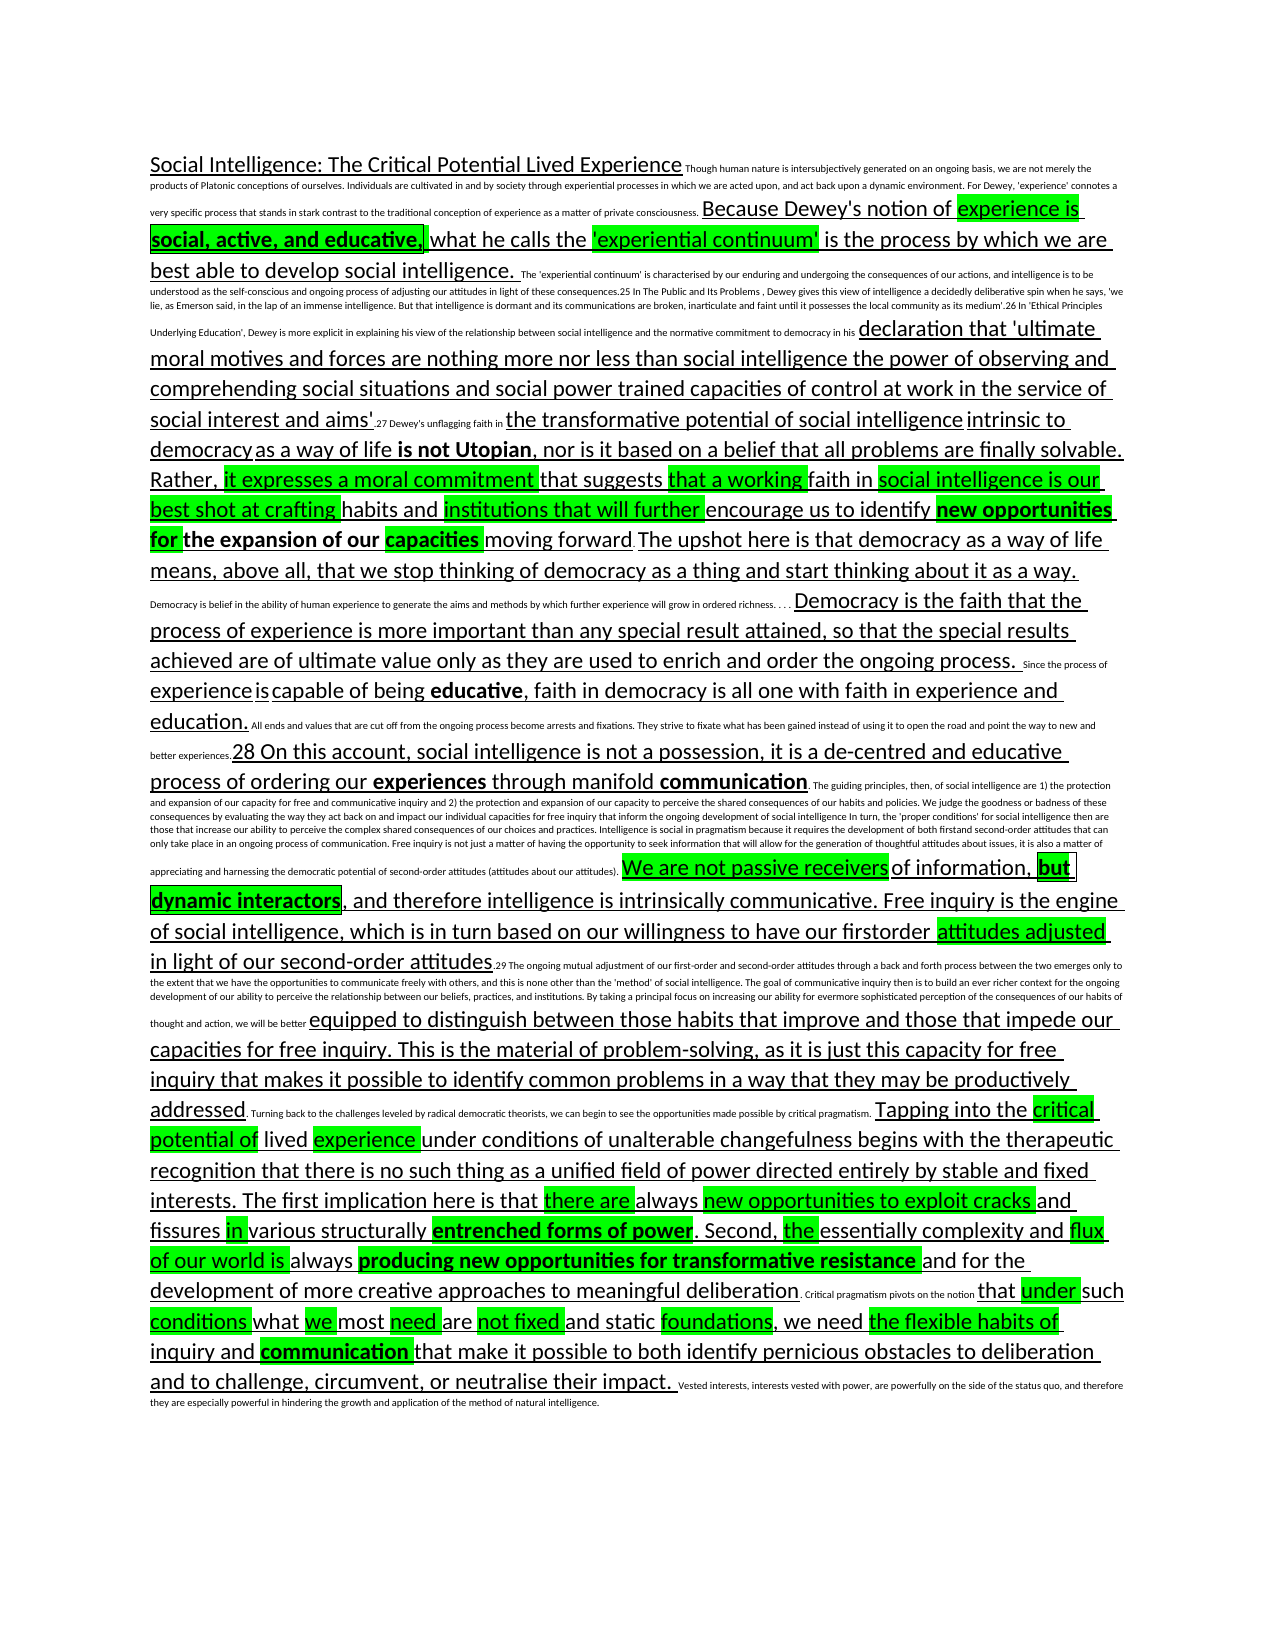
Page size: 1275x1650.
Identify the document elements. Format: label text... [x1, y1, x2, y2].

text Social Intelligence: The Critical Potential Lived Experience Though human nature is intersubjectively generated on an ongoing basis, we are not merely the products of Platonic conceptions of ourselves. Individuals are cultivated in and by society through experiential processes in which we are acted upon, and act back upon a dynamic environment. For Dewey, 'experience' connotes a very specific process that stands in stark contrast to the traditional conception of experience as a matter of private consciousness. Because Dewey's notion of experience is social, active, and educative, what he calls the 'experiential continuum' is the process by which we are best able to develop social intelligence. The 'experiential continuum' is characterised by our enduring and undergoing the consequences of our actions, and intelligence is to be understood as the self-conscious and ongoing process of adjusting our attitudes in light of these consequences.25 In The Public and Its Problems , Dewey gives this view of intelligence a decidedly deliberative spin when he says, 'we lie, as Emerson said, in the lap of an immense intelligence. But that intelligence is dormant and its communications are broken, inarticulate and faint until it possesses the local community as its medium'.26 In 'Ethical Principles Underlying Education', Dewey is more explicit in explaining his view of the relationship between social intelligence and the normative commitment to democracy in his declaration that 'ultimate moral motives and forces are nothing more nor less than social intelligence the power of observing and comprehending social situations and social power trained capacities of control at work in the service of social interest and aims'.27 Dewey's unflagging faith in the transformative potential of social intelligence intrinsic to democracy as a way of life is not Utopian, nor is it based on a belief that all problems are finally solvable. Rather, it expresses a moral commitment that suggests that a working faith in social intelligence is our best shot at crafting habits and institutions that will further encourage us to identify new opportunities for the expansion of our capacities moving forward. The upshot here is that democracy as a way of life means, above all, that we stop thinking of democracy as a thing and start thinking about it as a way. Democracy is belief in the ability of human experience to generate the aims and methods by which further experience will grow in ordered richness. . . . Democracy is the faith that the process of experience is more important than any special result attained, so that the special results achieved are of ultimate value only as they are used to enrich and order the ongoing process. Since the process of experience is capable of being educative, faith in democracy is all one with faith in experience and education. All ends and values that are cut off from the ongoing process become arrests and fixations. They strive to fixate what has been gained instead of using it to open the road and point the way to new and better experiences.28 On this account, social intelligence is not a possession, it is a de-centred and educative process of ordering our experiences through manifold communication. The guiding principles, then, of social intelligence are 1) the protection and expansion of our capacity for free and communicative inquiry and 2) the protection and expansion of our capacity to perceive the shared consequences of our habits and policies. We judge the goodness or badness of these consequences by evaluating the way they act back on and impact our individual capacities for free inquiry that inform the ongoing development of social intelligence In turn, the 'proper conditions' for social intelligence then are those that increase our ability to perceive the complex shared consequences of our choices and practices. Intelligence is social in pragmatism because it requires the development of both firstand second-order attitudes that can only take place in an ongoing process of communication. Free inquiry is not just a matter of having the opportunity to seek information that will allow for the generation of thoughtful attitudes about issues, it is also a matter of appreciating and harnessing the democratic potential of second-order attitudes (attitudes about our attitudes). We are not passive receivers of information, but dynamic interactors, and therefore intelligence is intrinsically communicative. Free inquiry is the engine of social intelligence, which is in turn based on our willingness to have our firstorder attitudes adjusted in light of our second-order attitudes.29 The ongoing mutual adjustment of our first-order and second-order attitudes through a back and forth process between the two emerges only to the extent that we have the opportunities to communicate freely with others, and this is none other than the 'method' of social intelligence. The goal of communicative inquiry then is to build an ever richer context for the ongoing development of our ability to perceive the relationship between our beliefs, practices, and institutions. By taking a principal focus on increasing our ability for evermore sophisticated perception of the consequences of our habits of thought and action, we will be better equipped to distinguish between those habits that improve and those that impede our capacities for free inquiry. This is the material of problem-solving, as it is just this capacity for free inquiry that makes it possible to identify common problems in a way that they may be productively addressed. Turning back to the challenges leveled by radical democratic theorists, we can begin to see the opportunities made possible by critical pragmatism. Tapping into the critical potential of lived experience under conditions of unalterable changefulness begins with the therapeutic recognition that there is no such thing as a unified field of power directed entirely by stable and fixed interests. The first implication here is that there are always new opportunities to exploit cracks and fissures in various structurally entrenched forms of power. Second, the essentially complexity and flux of our world is always producing new opportunities for transformative resistance and for the development of more creative approaches to meaningful deliberation. Critical pragmatism pivots on the notion that under such conditions what we most need are not fixed and static foundations, we need the flexible habits of inquiry and communication that make it possible to both identify pernicious obstacles to deliberation and to challenge, circumvent, or neutralise their impact. Vested interests, interests vested with power, are powerfully on the side of the status quo, and therefore they are especially powerful in hindering the growth and application of the method of natural intelligence. [150, 911, 1125, 1409]
text Social Intelligence: The Critical Potential Lived Experience Though human nature is intersubjectively generated on an ongoing basis, we are not merely the products of Platonic conceptions of ourselves. Individuals are cultivated in and by society through experiential processes in which we are acted upon, and act back upon a dynamic environment. For Dewey, 'experience' connotes a very specific process that stands in stark contrast to the traditional conception of experience as a matter of private consciousness. Because Dewey's notion of experience is social, active, and educative, what he calls the 'experiential continuum' is the process by which we are best able to develop social intelligence. The 'experiential continuum' is characterised by our enduring and undergoing the consequences of our actions, and intelligence is to be understood as the self-conscious and ongoing process of adjusting our attitudes in light of these consequences.25 In The Public and Its Problems , Dewey gives this view of intelligence a decidedly deliberative spin when he says, 'we lie, as Emerson said, in the lap of an immense intelligence. But that intelligence is dormant and its communications are broken, inarticulate and faint until it possesses the local community as its medium'.26 In 'Ethical Principles Underlying Education', Dewey is more explicit in explaining his view of the relationship between social intelligence and the normative commitment to democracy in his declaration that 'ultimate moral motives and forces are nothing more nor less than social intelligence the power of observing and comprehending social situations and social power trained capacities of control at work in the service of social interest and aims'.27 Dewey's unflagging faith in the transformative potential of social intelligence intrinsic to democracy as a way of life is not Utopian, nor is it based on a belief that all problems are finally solvable. Rather, it expresses a moral commitment that suggests that a working faith in social intelligence is our best shot at crafting habits and institutions that will further encourage us to identify new opportunities for the expansion of our capacities moving forward. The upshot here is that democracy as a way of life means, above all, that we stop thinking of democracy as a thing and start thinking about it as a way. Democracy is belief in the ability of human experience to generate the aims and methods by which further experience will grow in ordered richness. . . . Democracy is the faith that the process of experience is more important than any special result attained, so that the special results achieved are of ultimate value only as they are used to enrich and order the ongoing process. Since the process of experience is capable of being educative, faith in democracy is all one with faith in experience and education. All ends and values that are cut off from the ongoing process become arrests and fixations. They strive to fixate what has been gained instead of using it to open the road and point the way to new and better experiences.28 On this account, social intelligence is not a possession, it is a de-centred and educative process of ordering our experiences through manifold communication. The guiding principles, then, of social intelligence are 1) the protection and expansion of our capacity for free and communicative inquiry and 2) the protection and expansion of our capacity to perceive the shared consequences of our habits and policies. We judge the goodness or badness of these consequences by evaluating the way they act back on and impact our individual capacities for free inquiry that inform the ongoing development of social intelligence In turn, the 'proper conditions' for social intelligence then are those that increase our ability to perceive the complex shared consequences of our choices and practices. Intelligence is social in pragmatism because it requires the development of both firstand second-order attitudes that can only take place in an ongoing process of communication. Free inquiry is not just a matter of having the opportunity to seek information that will allow for the generation of thoughtful attitudes about issues, it is also a matter of appreciating and harnessing the democratic potential of second-order attitudes (attitudes about our attitudes). We are not passive receivers of information, but dynamic interactors, and therefore intelligence is intrinsically communicative. Free inquiry is the engine of social intelligence, which is in turn based on our willingness to have our firstorder attitudes adjusted in light of our second-order attitudes.29 The ongoing mutual adjustment of our first-order and second-order attitudes through a back and forth process between the two emerges only to the extent that we have the opportunities to communicate freely with others, and this is none other than the 'method' of social intelligence. The goal of communicative inquiry then is to build an ever richer context for the ongoing development of our ability to perceive the relationship between our beliefs, practices, and institutions. By taking a principal focus on increasing our ability for evermore sophisticated perception of the consequences of our habits of thought and action, we will be better equipped to distinguish between those habits that improve and those that impede our capacities for free inquiry. This is the material of problem-solving, as it is just this capacity for free inquiry that makes it possible to identify common problems in a way that they may be productively addressed. Turning back to the challenges leveled by radical democratic theorists, we can begin to see the opportunities made possible by critical pragmatism. Tapping into the critical potential of lived experience under conditions of unalterable changefulness begins with the therapeutic recognition that there is no such thing as a unified field of power directed entirely by stable and fixed interests. The first implication here is that there are always new opportunities to exploit cracks and fissures in various structurally entrenched forms of power. Second, the essentially complexity and flux of our world is always producing new opportunities for transformative resistance and for the development of more creative approaches to meaningful deliberation. Critical pragmatism pivots on the notion that under such conditions what we most need are not fixed and static foundations, we need the flexible habits of inquiry and communication that make it possible to both identify pernicious obstacles to deliberation and to challenge, circumvent, or neutralise their impact. Vested interests, interests vested with power, are powerfully on the side of the status quo, and therefore they are especially powerful in hindering the growth and application of the method of natural intelligence. [150, 150, 1125, 910]
